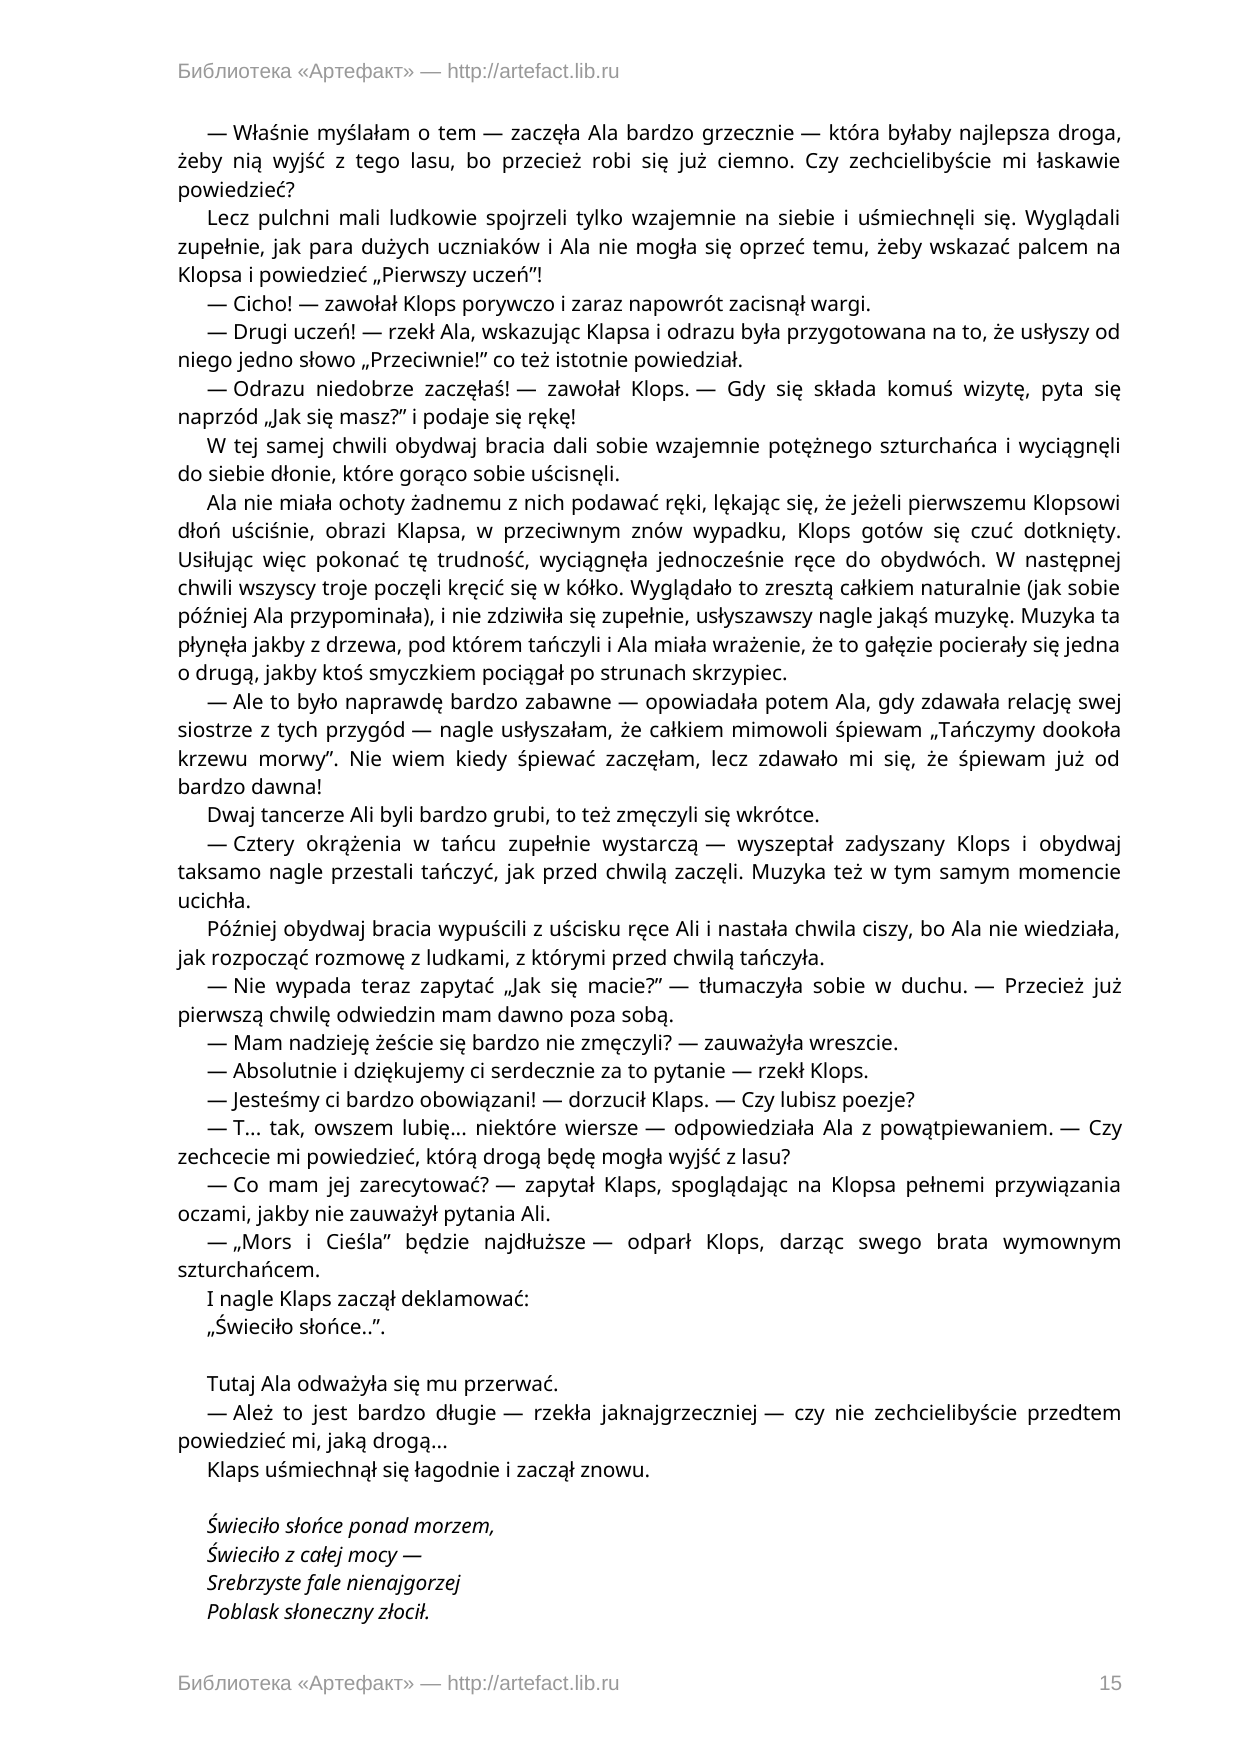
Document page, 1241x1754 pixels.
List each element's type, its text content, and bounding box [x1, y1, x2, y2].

text I nagle Klaps zaczął deklamować: [177, 1284, 1122, 1312]
text — „Mors i Cieśla” będzie najdłuższe — odparł Klops, darząc swego brata wymownym szturchańcem. [177, 1227, 1122, 1284]
text — Co mam jej zarecytować? — zapytał Klaps, spoglądając na Klopsa pełnemi przywiązania oczami, jakby nie zauważył pytania Ali. [177, 1170, 1122, 1227]
text „Świeciło słońce..”. [177, 1312, 1122, 1341]
text Tutaj Ala odważyła się mu przerwać. [177, 1369, 1122, 1398]
text — T... tak, owszem lubię... niektóre wiersze — odpowiedziała Ala z powątpiewaniem. — Czy zechcecie mi powiedzieć, którą drogą będę mogła wyjść z lasu? [177, 1113, 1122, 1170]
text W tej samej chwili obydwaj bracia dali sobie wzajemnie potężnego szturchańca i wyciągnęli do siebie dłonie, które gorąco sobie uścisnęli. [177, 431, 1122, 488]
text Świeciło z całej mocy — [177, 1540, 1122, 1568]
text — Cicho! — zawołał Klops porywczo i zaraz napowrót zacisnął wargi. [177, 289, 1122, 317]
text — Nie wypada teraz zapytać „Jak się macie?” — tłumaczyła sobie w duchu. — Przecież już pierwszą chwilę odwiedzin mam dawno poza sobą. [177, 971, 1122, 1028]
text — Właśnie myślałam o tem — zaczęła Ala bardzo grzecznie — która byłaby najlepsza droga, żeby nią wyjść z tego lasu, bo przecież robi się już ciemno. Czy zechcielibyście mi łaskawie powiedzieć? [177, 118, 1122, 203]
text — Absolutnie i dziękujemy ci serdecznie za to pytanie — rzekł Klops. [177, 1057, 1122, 1085]
text Klaps uśmiechnął się łagodnie i zaczął znowu. [177, 1455, 1122, 1483]
text — Ale to było naprawdę bardzo zabawne — opowiadała potem Ala, gdy zdawała relację swej siostrze z tych przygód — nagle usłyszałam, że całkiem mimowoli śpiewam „Tańczymy dookoła krzewu morwy”. Nie wiem kiedy śpiewać zaczęłam, lecz zdawało mi się, że śpiewam już od bardzo dawna! [177, 687, 1122, 801]
text Ala nie miała ochoty żadnemu z nich podawać ręki, lękając się, że jeżeli pierwszemu Klopsowi dłoń uściśnie, obrazi Klapsa, w przeciwnym znów wypadku, Klops gotów się czuć dotknięty. Usiłując więc pokonać tę trudność, wyciągnęła jednocześnie ręce do obydwóch. W następnej chwili wszyscy troje poczęli kręcić się w kółko. Wyglądało to zresztą całkiem naturalnie (jak sobie później Ala przypominała), i nie zdziwiła się zupełnie, usłyszawszy nagle jakąś muzykę. Muzyka ta płynęła jakby z drzewa, pod którem tańczyli i Ala miała wrażenie, że to gałęzie pocierały się jedna o drugą, jakby ktoś smyczkiem pociągał po strunach skrzypiec. [177, 488, 1122, 687]
text Poblask słoneczny złocił. [177, 1597, 1122, 1625]
text Świeciło słońce ponad morzem, [177, 1512, 1122, 1540]
text — Drugi uczeń! — rzekł Ala, wskazując Klapsa i odrazu była przygotowana na to, że usłyszy od niego jedno słowo „Przeciwnie!” co też istotnie powiedział. [177, 317, 1122, 374]
text Później obydwaj bracia wypuścili z uścisku ręce Ali i nastała chwila ciszy, bo Ala nie wiedziała, jak rozpocząć rozmowę z ludkami, z którymi przed chwilą tańczyła. [177, 914, 1122, 971]
text — Mam nadzieję żeście się bardzo nie zmęczyli? — zauważyła wreszcie. [177, 1028, 1122, 1057]
text Lecz pulchni mali ludkowie spojrzeli tylko wzajemnie na siebie i uśmiechnęli się. Wyglądali zupełnie, jak para dużych uczniaków i Ala nie mogła się oprzeć temu, żeby wskazać palcem na Klopsa i powiedzieć „Pierwszy uczeń”! [177, 203, 1122, 289]
text Dwaj tancerze Ali byli bardzo grubi, to też zmęczyli się wkrótce. [177, 801, 1122, 829]
text — Cztery okrążenia w tańcu zupełnie wystarczą — wyszeptał zadyszany Klops i obydwaj taksamo nagle przestali tańczyć, jak przed chwilą zaczęli. Muzyka też w tym samym momencie ucichła. [177, 829, 1122, 914]
text Srebrzyste fale nienajgorzej [177, 1568, 1122, 1597]
text — Ależ to jest bardzo długie — rzekła jaknajgrzeczniej — czy nie zechcielibyście przedtem powiedzieć mi, jaką drogą... [177, 1398, 1122, 1455]
text — Jesteśmy ci bardzo obowiązani! — dorzucił Klaps. — Czy lubisz poezje? [177, 1085, 1122, 1113]
text — Odrazu niedobrze zaczęłaś! — zawołał Klops. — Gdy się składa komuś wizytę, pyta się naprzód „Jak się masz?” i podaje się rękę! [177, 374, 1122, 431]
